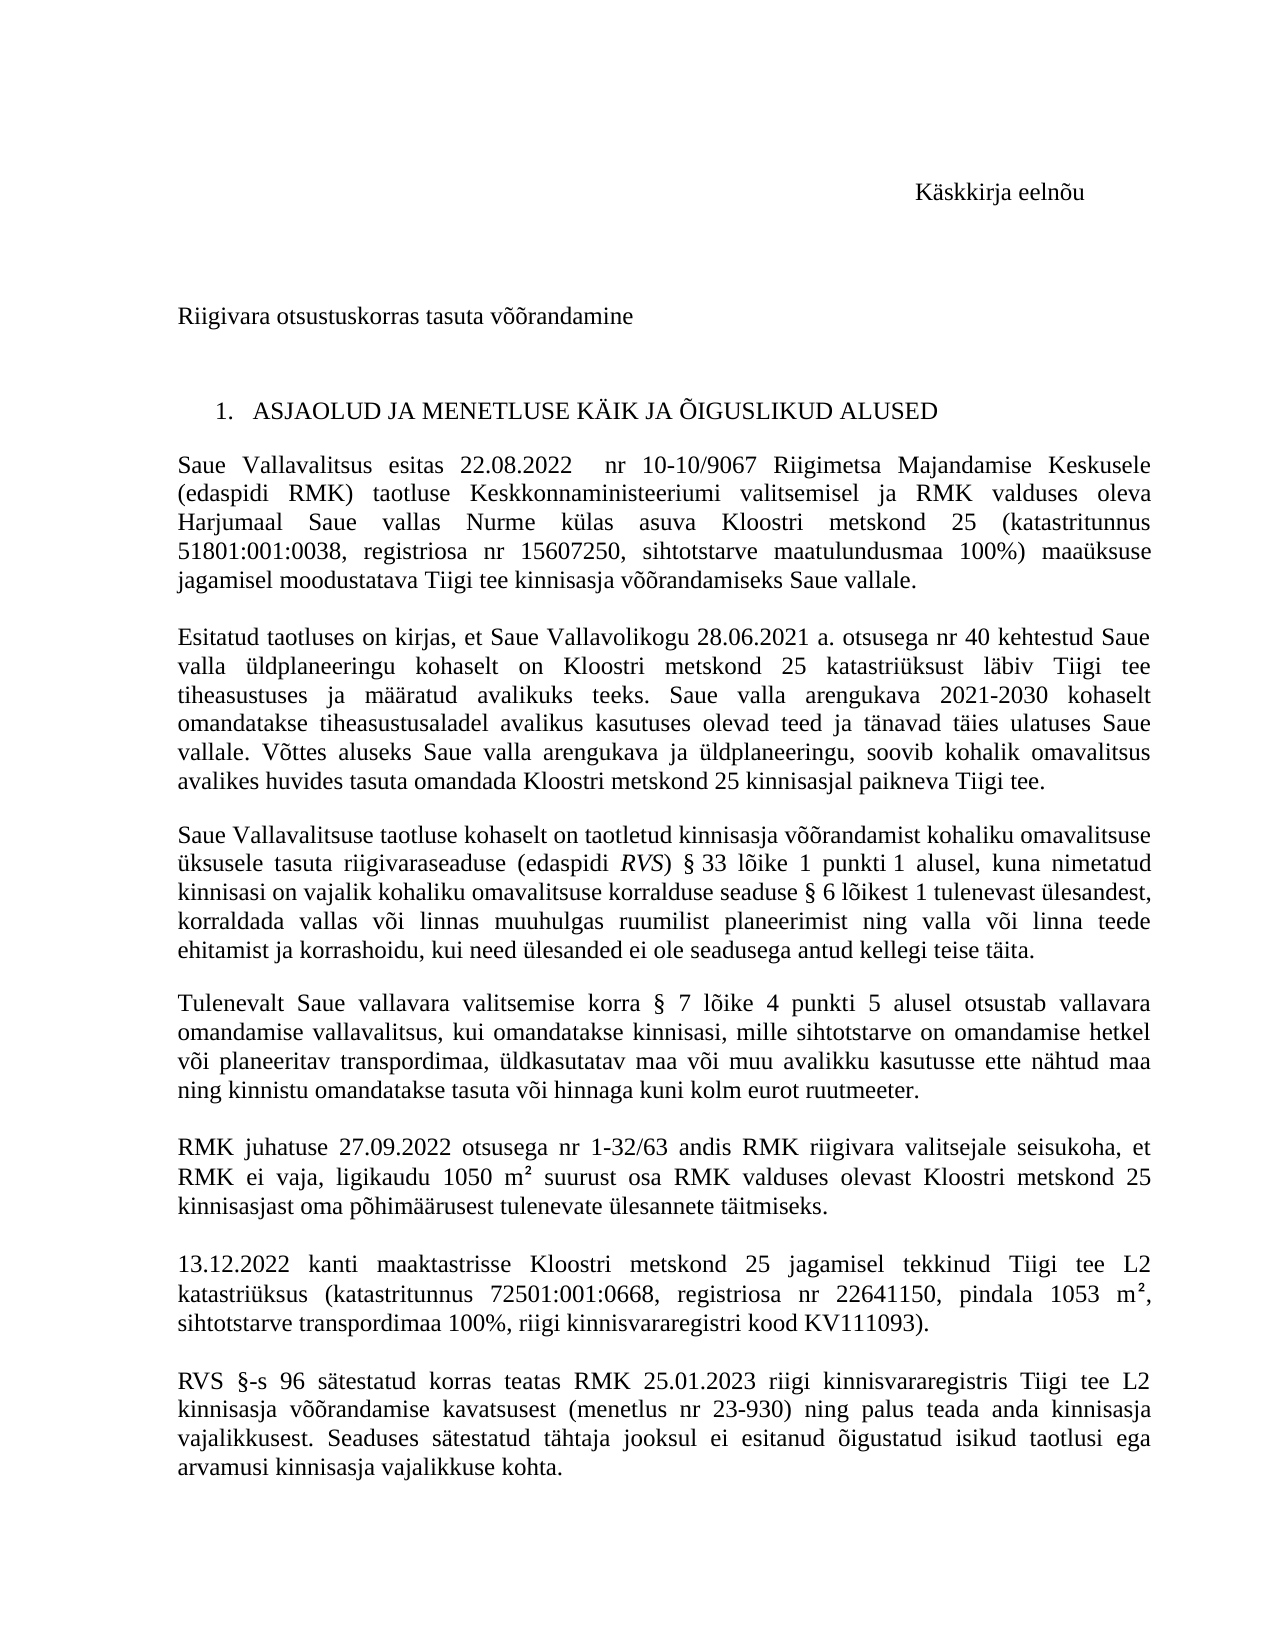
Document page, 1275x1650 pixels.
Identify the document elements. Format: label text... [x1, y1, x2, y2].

text Saue Vallavalitsuse taotluse kohaselt on taotletud kinnisasja võõrandamist kohaliku omavalitsuse üksusele tasuta riigivaraseaduse (edaspidi RVS) § 33 lõike 1 punkti 1 alusel, kuna nimetatud kinnisasi on vajalik kohaliku omavalitsuse korralduse seaduse § 6 lõikest 1 tulenevast ülesandest, korraldada vallas või linnas muuhulgas ruumilist planeerimist ning valla või linna teede ehitamist ja korrashoidu, kui need ülesanded ei ole seadusega antud kellegi teise täita. [177, 820, 1152, 963]
text RVS §-s 96 sätestatud korras teatas RMK 25.01.2023 riigi kinnisvararegistris Tiigi tee L2 kinnisasja võõrandamise kavatsusest (menetlus nr 23-930) ning palus teada anda kinnisasja vajalikkusest. Seaduses sätestatud tähtaja jooksul ei esitanud õigustatud isikud taotlusi ega arvamusi kinnisasja vajalikkuse kohta. [177, 1366, 1152, 1481]
text RMK juhatuse 27.09.2022 otsusega nr 1-32/63 andis RMK riigivara valitsejale seisukoha, et RMK ei vaja, ligikaudu 1050 m² suurust osa RMK valduses olevast Kloostri metskond 25 kinnisasjast oma põhimäärusest tulenevate ülesannete täitmiseks. [177, 1132, 1152, 1220]
text Käskkirja eelnõu [177, 177, 1152, 206]
text Saue Vallavalitsus esitas 22.08.2022 nr 10-10/9067 Riigimetsa Majandamise Keskusele (edaspidi RMK) taotluse Keskkonnaministeeriumi valitsemisel ja RMK valduses oleva Harjumaal Saue vallas Nurme külas asuva Kloostri metskond 25 (katastritunnus 51801:001:0038, registriosa nr 15607250, sihtotstarve maatulundusmaa 100%) maaüksuse jagamisel moodustatava Tiigi tee kinnisasja võõrandamiseks Saue vallale. [177, 450, 1152, 593]
text Tulenevalt Saue vallavara valitsemise korra § 7 lõike 4 punkti 5 alusel otsustab vallavara omandamise vallavalitsus, kui omandatakse kinnisasi, mille sihtotstarve on omandamise hetkel või planeeritav transpordimaa, üldkasutatav maa või muu avalikku kasutusse ette nähtud maa ning kinnistu omandatakse tasuta või hinnaga kuni kolm eurot ruutmeeter. [177, 988, 1152, 1103]
text 13.12.2022 kanti maaktastrisse Kloostri metskond 25 jagamisel tekkinud Tiigi tee L2 katastriüksus (katastritunnus 72501:001:0668, registriosa nr 22641150, pindala 1053 m², sihtotstarve transpordimaa 100%, riigi kinnisvararegistri kood KV111093). [177, 1249, 1152, 1337]
text Riigivara otsustuskorras tasuta võõrandamine [177, 301, 1152, 330]
list Esitatud taotluses on kirjas, et Saue Vallavolikogu 28.06.2021 a. otsusega nr 40 kehtestud Saue valla üldplaneeringu kohaselt on Kloostri metskond 25 katastriüksust läbiv Tiigi tee tiheasustuses ja määratud avalikuks teeks. Saue valla arengukava 2021-2030 kohaselt omandatakse tiheasustusaladel avalikus kasutuses olevad teed ja tänavad täies ulatuses Saue vallale. Võttes aluseks Saue valla arengukava ja üldplaneeringu, soovib kohalik omavalitsus avalikes huvides tasuta omandada Kloostri metskond 25 kinnisasjal paikneva Tiigi tee. [177, 622, 1152, 795]
list ASJAOLUD JA MENETLUSE KÄIK JA ÕIGUSLIKUD ALUSED [215, 396, 1152, 425]
